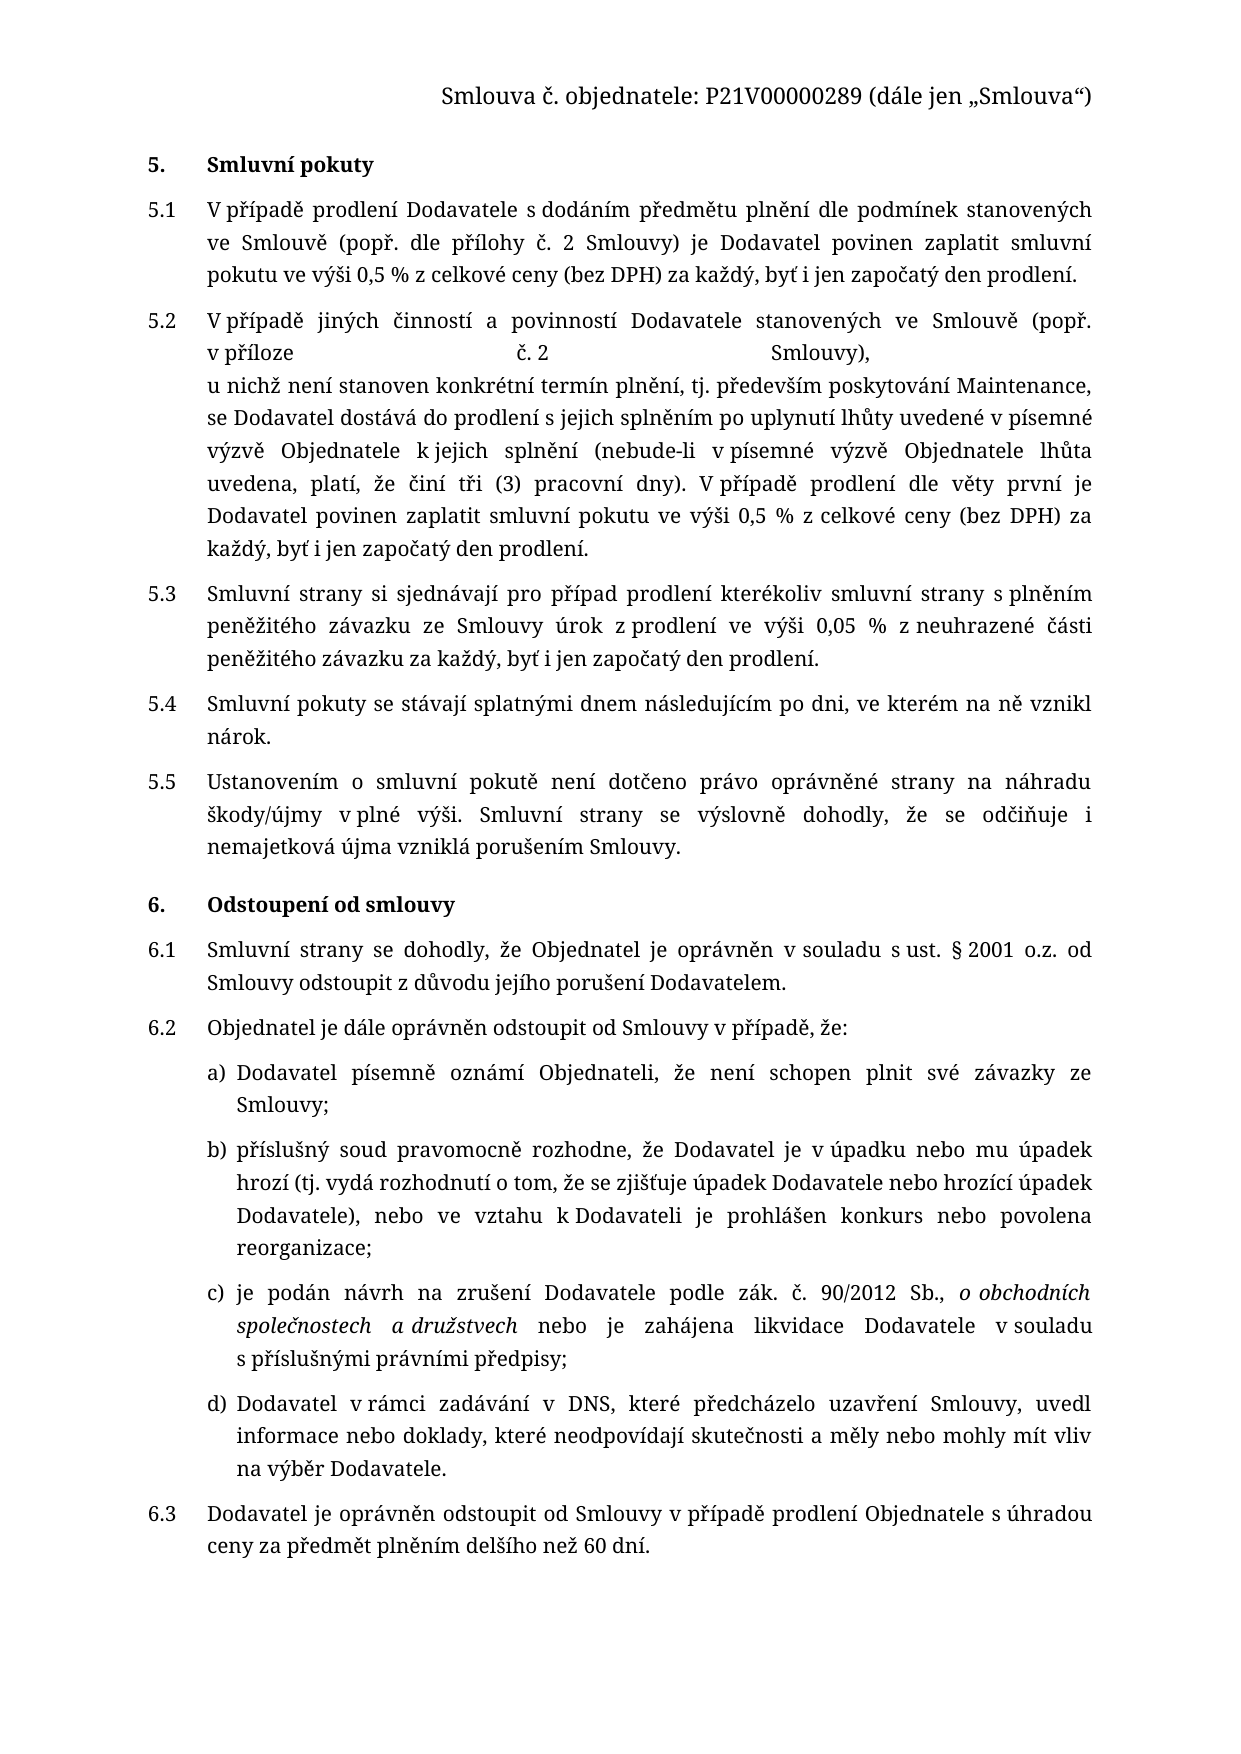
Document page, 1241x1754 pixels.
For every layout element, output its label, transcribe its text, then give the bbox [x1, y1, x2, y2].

list Odstoupení od smlouvy [148, 890, 1092, 918]
list Dodavatel je oprávněn odstoupit od Smlouvy v případě prodlení Objednatele s úhradou ceny za předmět plněním delšího než 60 dní. [148, 1499, 1092, 1560]
list Ustanovením o smluvní pokutě není dotčeno právo oprávněné strany na náhradu škody/újmy v plné výši. Smluvní strany se výslovně dohodly, že se odčiňuje i nemajetková újma vzniklá porušením Smlouvy. [148, 767, 1092, 861]
list V případě prodlení Dodavatele s dodáním předmětu plnění dle podmínek stanovených ve Smlouvě (popř. dle přílohy č. 2 Smlouvy) je Dodavatel povinen zaplatit smluvní pokutu ve výši 0,5 % z celkové ceny (bez DPH) za každý, byť i jen započatý den prodlení. [148, 195, 1092, 289]
list Smluvní strany se dohodly, že Objednatel je oprávněn v souladu s ust. § 2001 o.z. od Smlouvy odstoupit z důvodu jejího porušení Dodavatelem. [148, 935, 1092, 996]
list příslušný soud pravomocně rozhodne, že Dodavatel je v úpadku nebo mu úpadek hrozí (tj. vydá rozhodnutí o tom, že se zjišťuje úpadek Dodavatele nebo hrozící úpadek Dodavatele), nebo ve vztahu k Dodavateli je prohlášen konkurs nebo povolena reorganizace; [207, 1136, 1092, 1262]
list Objednatel je dále oprávněn odstoupit od Smlouvy v případě, že: [148, 1013, 1092, 1041]
list Smluvní pokuty [148, 150, 1092, 179]
list Dodavatel písemně oznámí Objednateli, že není schopen plnit své závazky ze Smlouvy; [207, 1058, 1092, 1119]
list V případě jiných činností a povinností Dodavatele stanovených ve Smlouvě (popř. v příloze č. 2 Smlouvy), u nichž není stanoven konkrétní termín plnění, tj. především poskytování Maintenance, se Dodavatel dostává do prodlení s jejich splněním po uplynutí lhůty uvedené v písemné výzvě Objednatele k jejich splnění (nebude-li v písemné výzvě Objednatele lhůta uvedena, platí, že činí tři (3) pracovní dny). V případě prodlení dle věty první je Dodavatel povinen zaplatit smluvní pokutu ve výši 0,5 % z celkové ceny (bez DPH) za každý, byť i jen započatý den prodlení. [148, 306, 1092, 562]
list Smluvní pokuty se stávají splatnými dnem následujícím po dni, ve kterém na ně vznikl nárok. [148, 689, 1092, 750]
list Dodavatel v rámci zadávání v DNS, které předcházelo uzavření Smlouvy, uvedl informace nebo doklady, které neodpovídají skutečnosti a měly nebo mohly mít vliv na výběr Dodavatele. [207, 1389, 1092, 1482]
list Smluvní strany si sjednávají pro případ prodlení kterékoliv smluvní strany s plněním peněžitého závazku ze Smlouvy úrok z prodlení ve výši 0,05 % z neuhrazené části peněžitého závazku za každý, byť i jen započatý den prodlení. [148, 579, 1092, 673]
list je podán návrh na zrušení Dodavatele podle zák. č. 90/2012 Sb., o obchodních společnostech a družstvech nebo je zahájena likvidace Dodavatele v souladu s příslušnými právními předpisy; [207, 1278, 1092, 1372]
